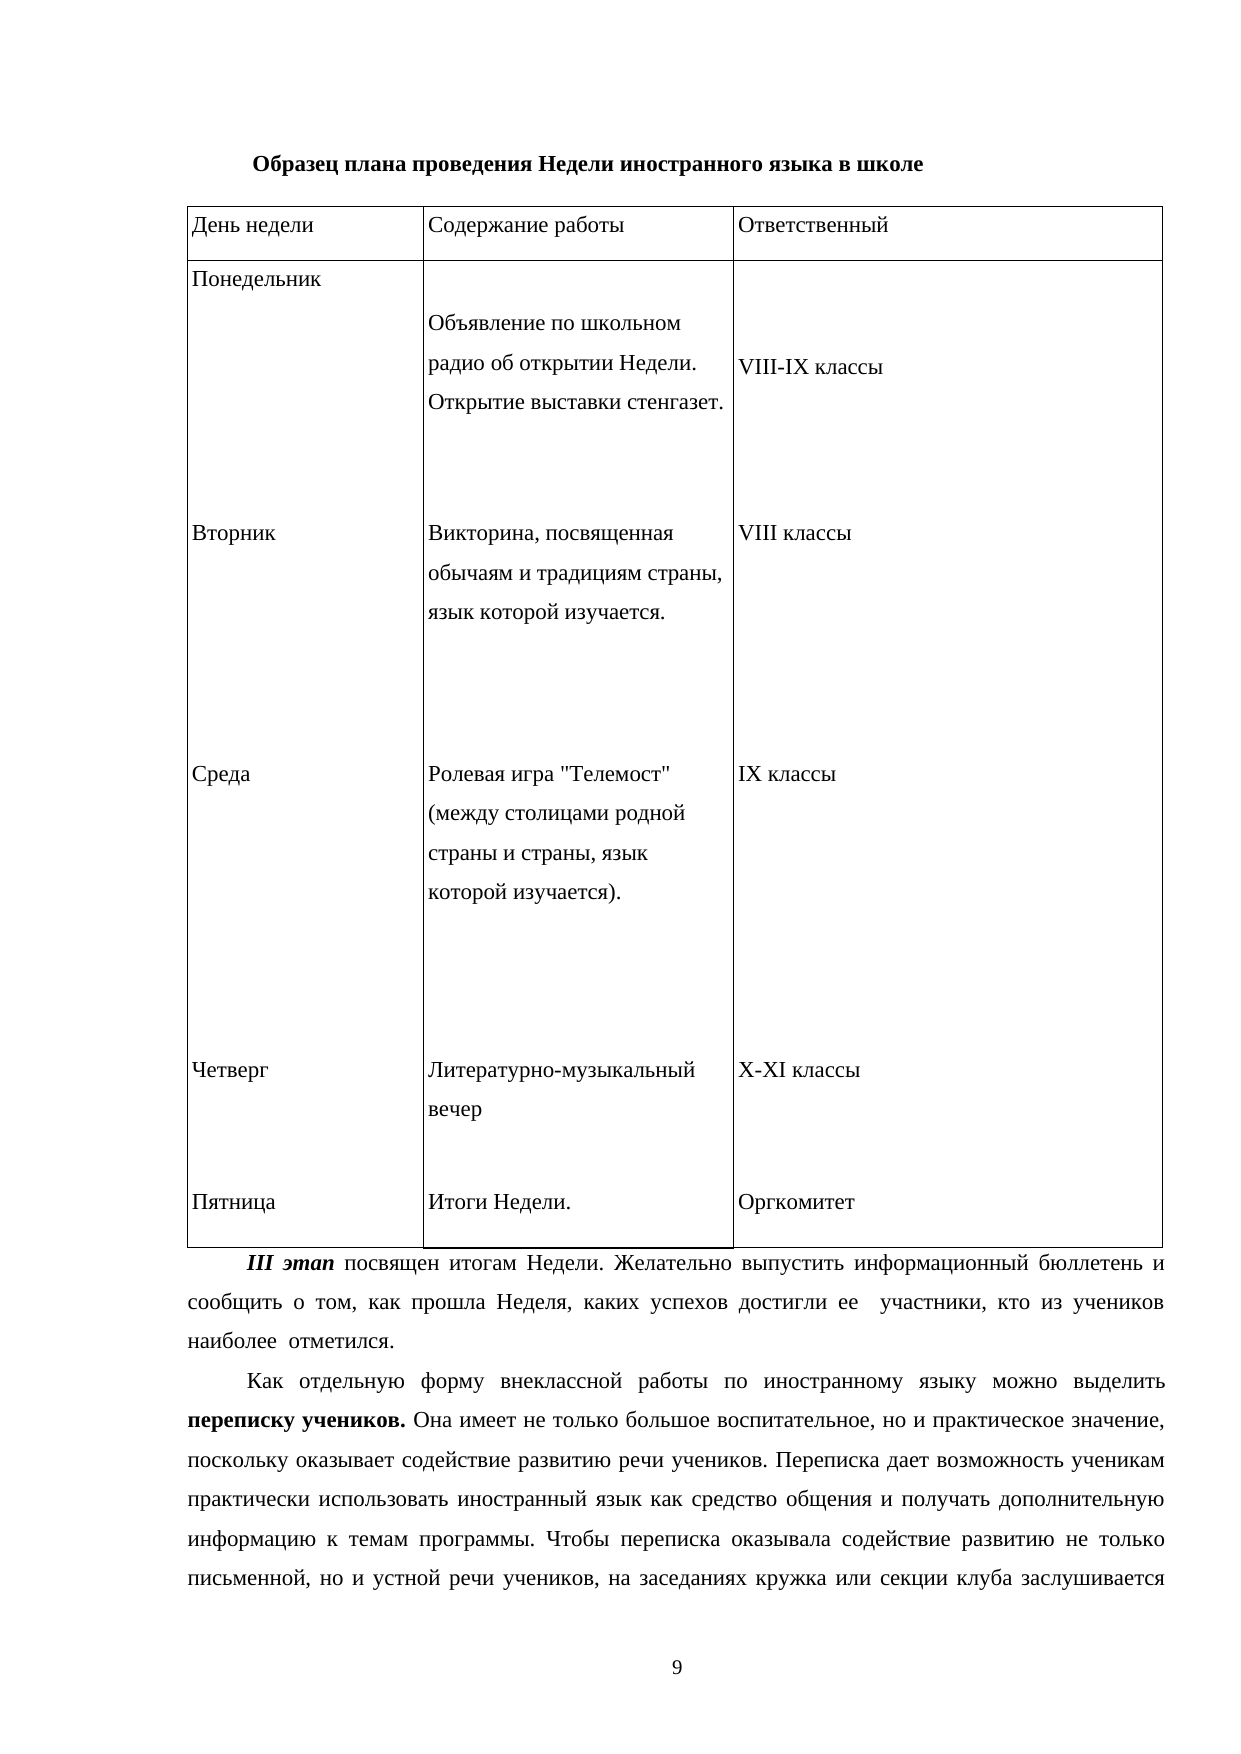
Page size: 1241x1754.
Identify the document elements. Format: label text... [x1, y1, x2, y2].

text III этап посвящен итогам Недели. Желательно выпустить информационный бюллетень и сообщить о том, как прошла Неделя, каких успехов достигли ее участники, кто из учеников наиболее отметился. [187, 1248, 1167, 1354]
table_cell VIII-IX классы [734, 261, 1162, 515]
table_cell Четверг [188, 1052, 423, 1184]
table_cell Х-ХІ классы [734, 1052, 1162, 1184]
table_cell Викторина, посвященная обычаям и традициям страны, язык которой изучается. [424, 515, 733, 756]
table_cell IX классы [734, 756, 1162, 1052]
table_cell Ролевая игра "Телемост" (между столицами родной страны и страны, язык которой изучается). [424, 756, 733, 1052]
table_cell Среда [188, 756, 423, 1052]
table_cell Оргкомитет [734, 1184, 1162, 1247]
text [187, 1367, 1167, 1591]
table_header День недели [188, 207, 423, 260]
table_cell Понедельник [188, 261, 423, 515]
table_cell Пятница [188, 1184, 423, 1247]
table_cell Вторник [188, 515, 423, 756]
table_header Ответственный [734, 207, 1162, 260]
table_cell Объявление по школьном радио об открытии Недели. Открытие выставки стенгазет. [424, 261, 733, 515]
table_cell Итоги Недели. [424, 1184, 733, 1247]
text Образец плана проведения Недели иностранного языка в школе [187, 150, 1167, 176]
table_header Содержание работы [424, 207, 733, 260]
table_cell VIII классы [734, 515, 1162, 756]
table_cell Литературно-музыкальный вечер [424, 1052, 733, 1184]
